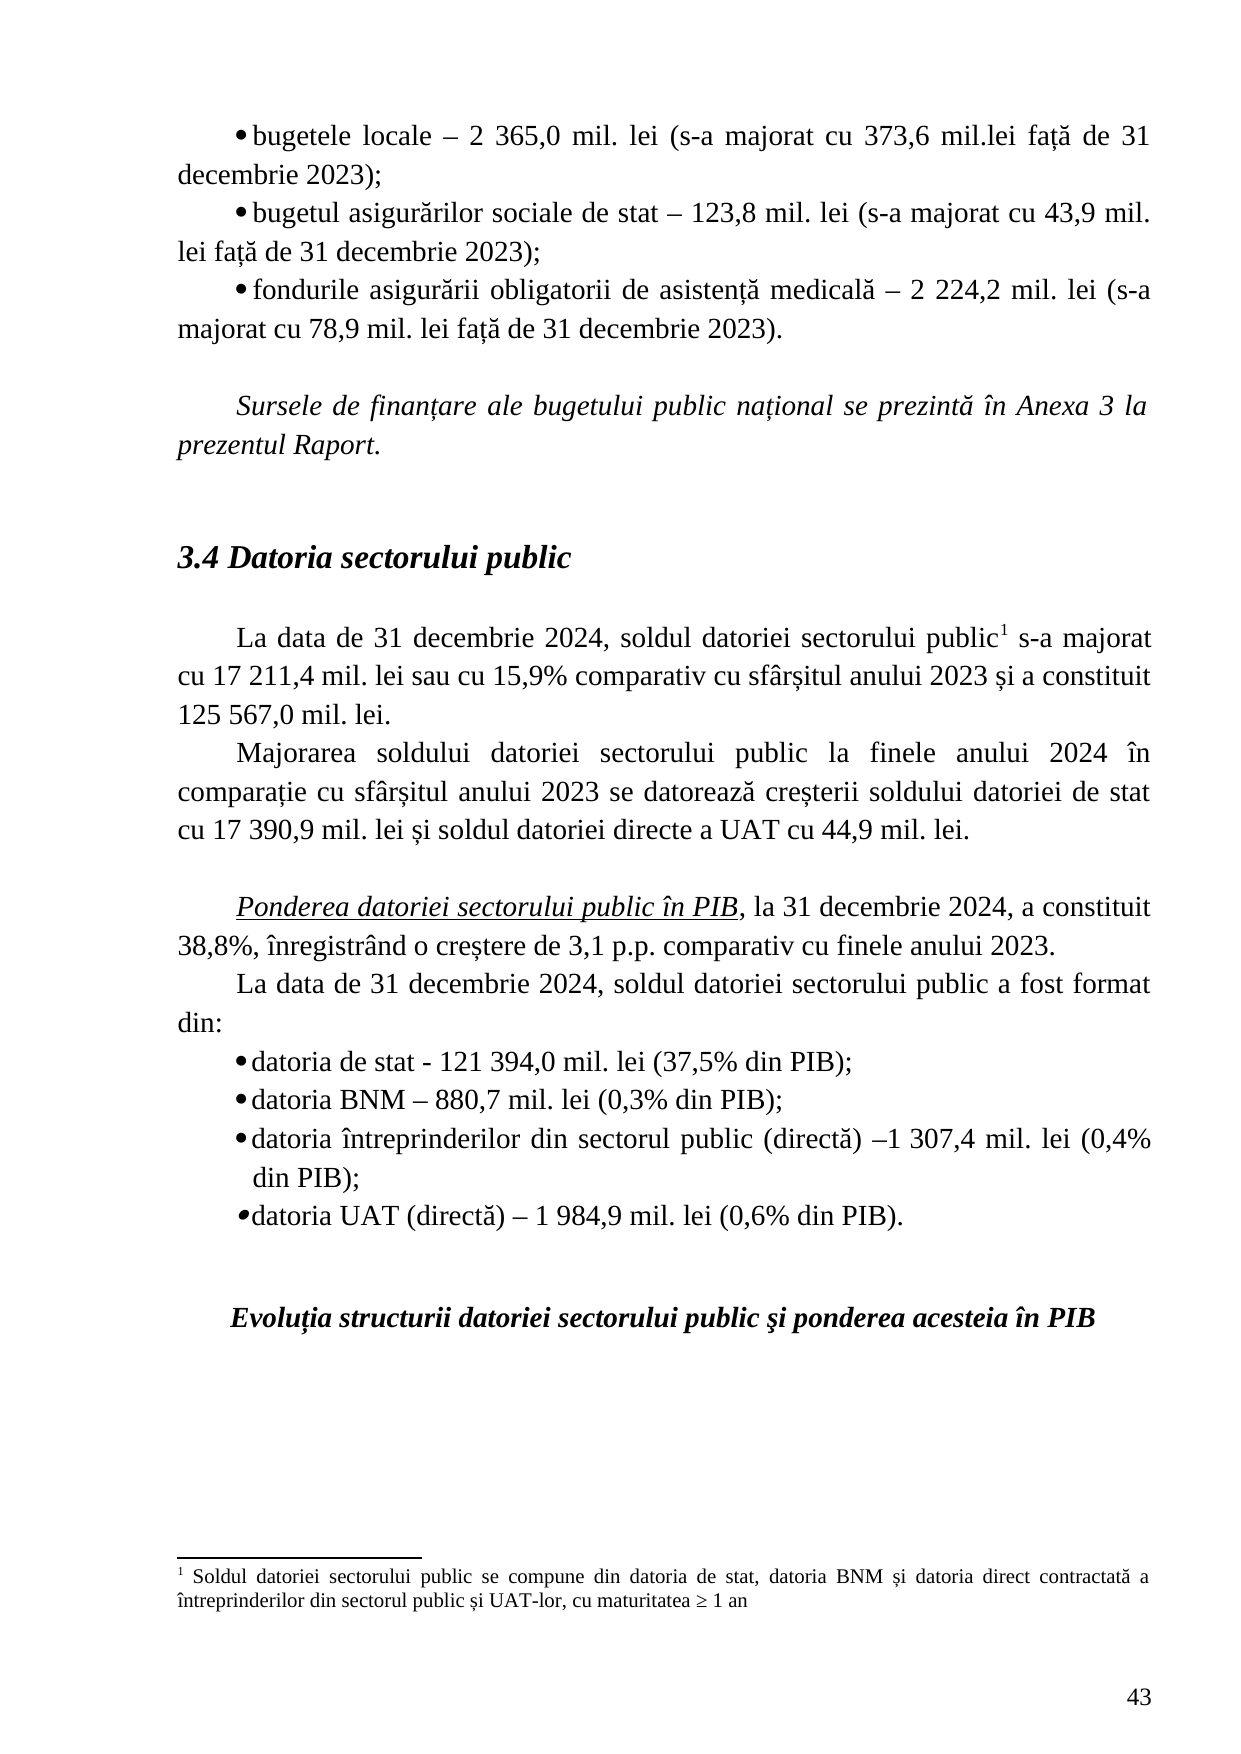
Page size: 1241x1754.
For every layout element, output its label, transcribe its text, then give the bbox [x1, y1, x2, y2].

list fondurile asigurării obligatorii de asistență medicală – 2 224,2 mil. lei (s-a majorat cu 78,9 mil. lei față de 31 decembrie 2023). [177, 272, 1152, 345]
list datoria de stat - 121 394,0 mil. lei (37,5% din PIB); [236, 1044, 1152, 1077]
list bugetele locale – 2 365,0 mil. lei (s-a majorat cu 373,6 mil.lei față de 31 decembrie 2023); [177, 118, 1152, 190]
text La data de 31 decembrie 2024, soldul datoriei sectorului public a fost format din: [177, 967, 1152, 1039]
text Sursele de finanțare ale bugetului public național se prezintă în Anexa 3 la prezentul Raport. [177, 388, 1152, 460]
list datoria UAT (directă) – 1 984,9 mil. lei (0,6% din PIB). [236, 1198, 1152, 1232]
list datoria BNM – 880,7 mil. lei (0,3% din PIB); [236, 1082, 1152, 1116]
list bugetul asigurărilor sociale de stat – 123,8 mil. lei (s-a majorat cu 43,9 mil. lei față de 31 decembrie 2023); [177, 195, 1152, 267]
text Majorarea soldului datoriei sectorului public la finele anului 2024 în comparație cu sfârșitul anului 2023 se datorează creșterii soldului datoriei de stat cu 17 390,9 mil. lei și soldul datoriei directe a UAT cu 44,9 mil. lei. [177, 735, 1152, 846]
subtitle 3.4 Datoria sectorului public [177, 537, 1140, 576]
list datoria întreprinderilor din sectorul public (directă) –1 307,4 mil. lei (0,4% din PIB); [236, 1121, 1152, 1193]
list Evoluția structurii datoriei sectorului public şi ponderea acesteia în PIB [177, 1300, 1152, 1334]
text Ponderea datoriei sectorului public în PIB, la 31 decembrie 2024, a constituit 38,8%, înregistrând o creștere de 3,1 p.p. comparativ cu finele anului 2023. [177, 889, 1152, 962]
text La data de 31 decembrie 2024, soldul datoriei sectorului public s-a majorat cu 17 211,4 mil. lei sau cu 15,9% comparativ cu sfârșitul anului 2023 și a constituit 125 567,0 mil. lei. [177, 620, 1152, 730]
